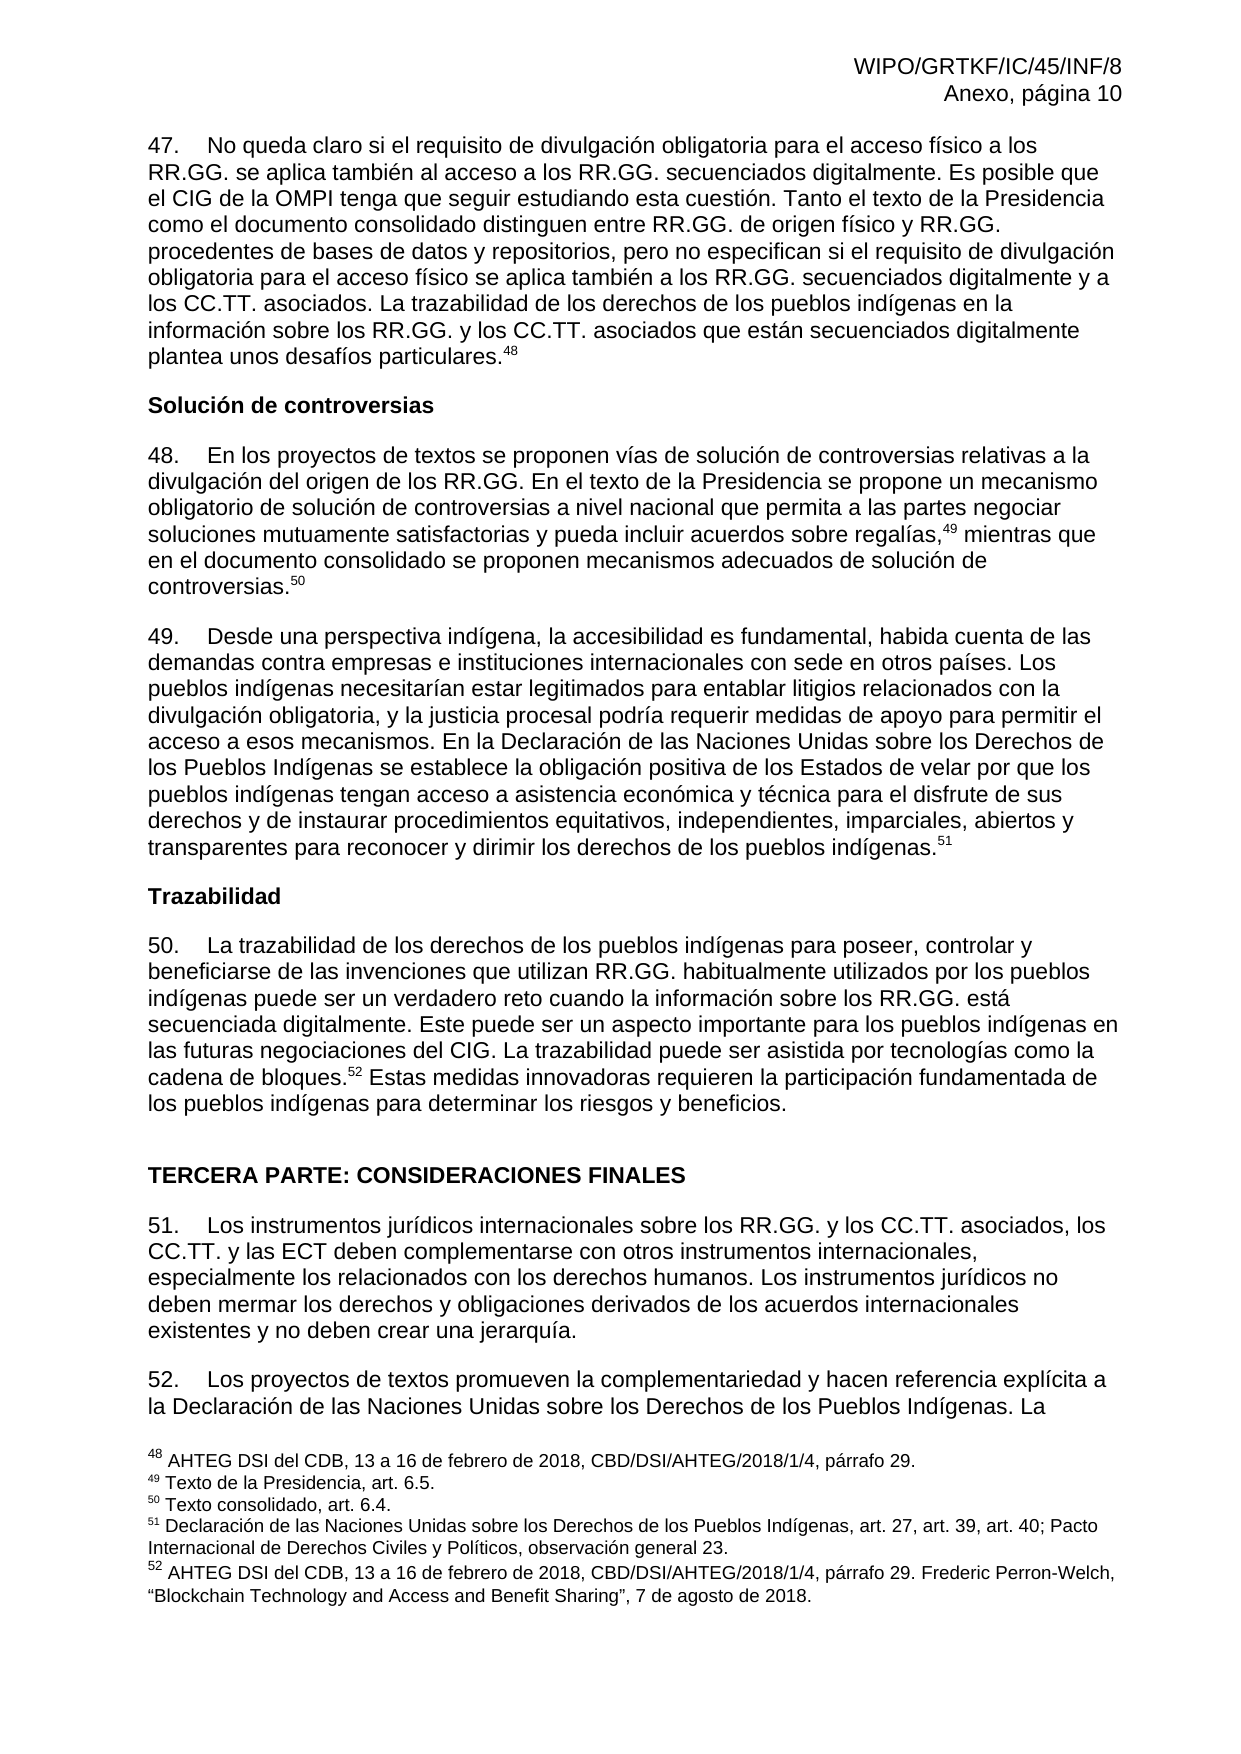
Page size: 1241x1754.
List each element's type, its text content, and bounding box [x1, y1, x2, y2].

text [148, 1366, 1122, 1419]
text La trazabilidad de los derechos de los pueblos indígenas para poseer, controlar y beneficiarse de las invenciones que utilizan RR.GG. habitualmente utilizados por los pueblos indígenas puede ser un verdadero reto cuando la información sobre los RR.GG. está secuenciada digitalmente. Este puede ser un aspecto importante para los pueblos indígenas en las futuras negociaciones del CIG. La trazabilidad puede ser asistida por tecnologías como la cadena de bloques. Estas medidas innovadoras requieren la participación fundamentada de los pueblos indígenas para determinar los riesgos y beneficios. [148, 932, 1122, 1116]
text No queda claro si el requisito de divulgación obligatoria para el acceso físico a los RR.GG. se aplica también al acceso a los RR.GG. secuenciados digitalmente. Es posible que el CIG de la OMPI tenga que seguir estudiando esta cuestión. Tanto el texto de la Presidencia como el documento consolidado distinguen entre RR.GG. de origen físico y RR.GG. procedentes de bases de datos y repositorios, pero no especifican si el requisito de divulgación obligatoria para el acceso físico se aplica también a los RR.GG. secuenciados digitalmente y a los CC.TT. asociados. La trazabilidad de los derechos de los pueblos indígenas en la información sobre los RR.GG. y los CC.TT. asociados que están secuenciados digitalmente plantea unos desafíos particulares. [148, 132, 1122, 369]
text Solución de controversias [148, 392, 1122, 419]
text TERCERA PARTE: CONSIDERACIONES FINALES [148, 1162, 1122, 1189]
text En los proyectos de textos se proponen vías de solución de controversias relativas a la divulgación del origen de los RR.GG. En el texto de la Presidencia se propone un mecanismo obligatorio de solución de controversias a nivel nacional que permita a las partes negociar soluciones mutuamente satisfactorias y pueda incluir acuerdos sobre regalías, mientras que en el documento consolidado se proponen mecanismos adecuados de solución de controversias. [148, 442, 1122, 600]
text Desde una perspectiva indígena, la accesibilidad es fundamental, habida cuenta de las demandas contra empresas e instituciones internacionales con sede en otros países. Los pueblos indígenas necesitarían estar legitimados para entablar litigios relacionados con la divulgación obligatoria, y la justicia procesal podría requerir medidas de apoyo para permitir el acceso a esos mecanismos. En la Declaración de las Naciones Unidas sobre los Derechos de los Pueblos Indígenas se establece la obligación positiva de los Estados de velar por que los pueblos indígenas tengan acceso a asistencia económica y técnica para el disfrute de sus derechos y de instaurar procedimientos equitativos, independientes, imparciales, abiertos y transparentes para reconocer y dirimir los derechos de los pueblos indígenas. [148, 623, 1122, 860]
text Los instrumentos jurídicos internacionales sobre los RR.GG. y los CC.TT. asociados, los CC.TT. y las ECT deben complementarse con otros instrumentos internacionales, especialmente los relacionados con los derechos humanos. Los instrumentos jurídicos no deben mermar los derechos y obligaciones derivados de los acuerdos internacionales existentes y no deben crear una jerarquía. [148, 1212, 1122, 1343]
text Trazabilidad [148, 883, 1122, 909]
